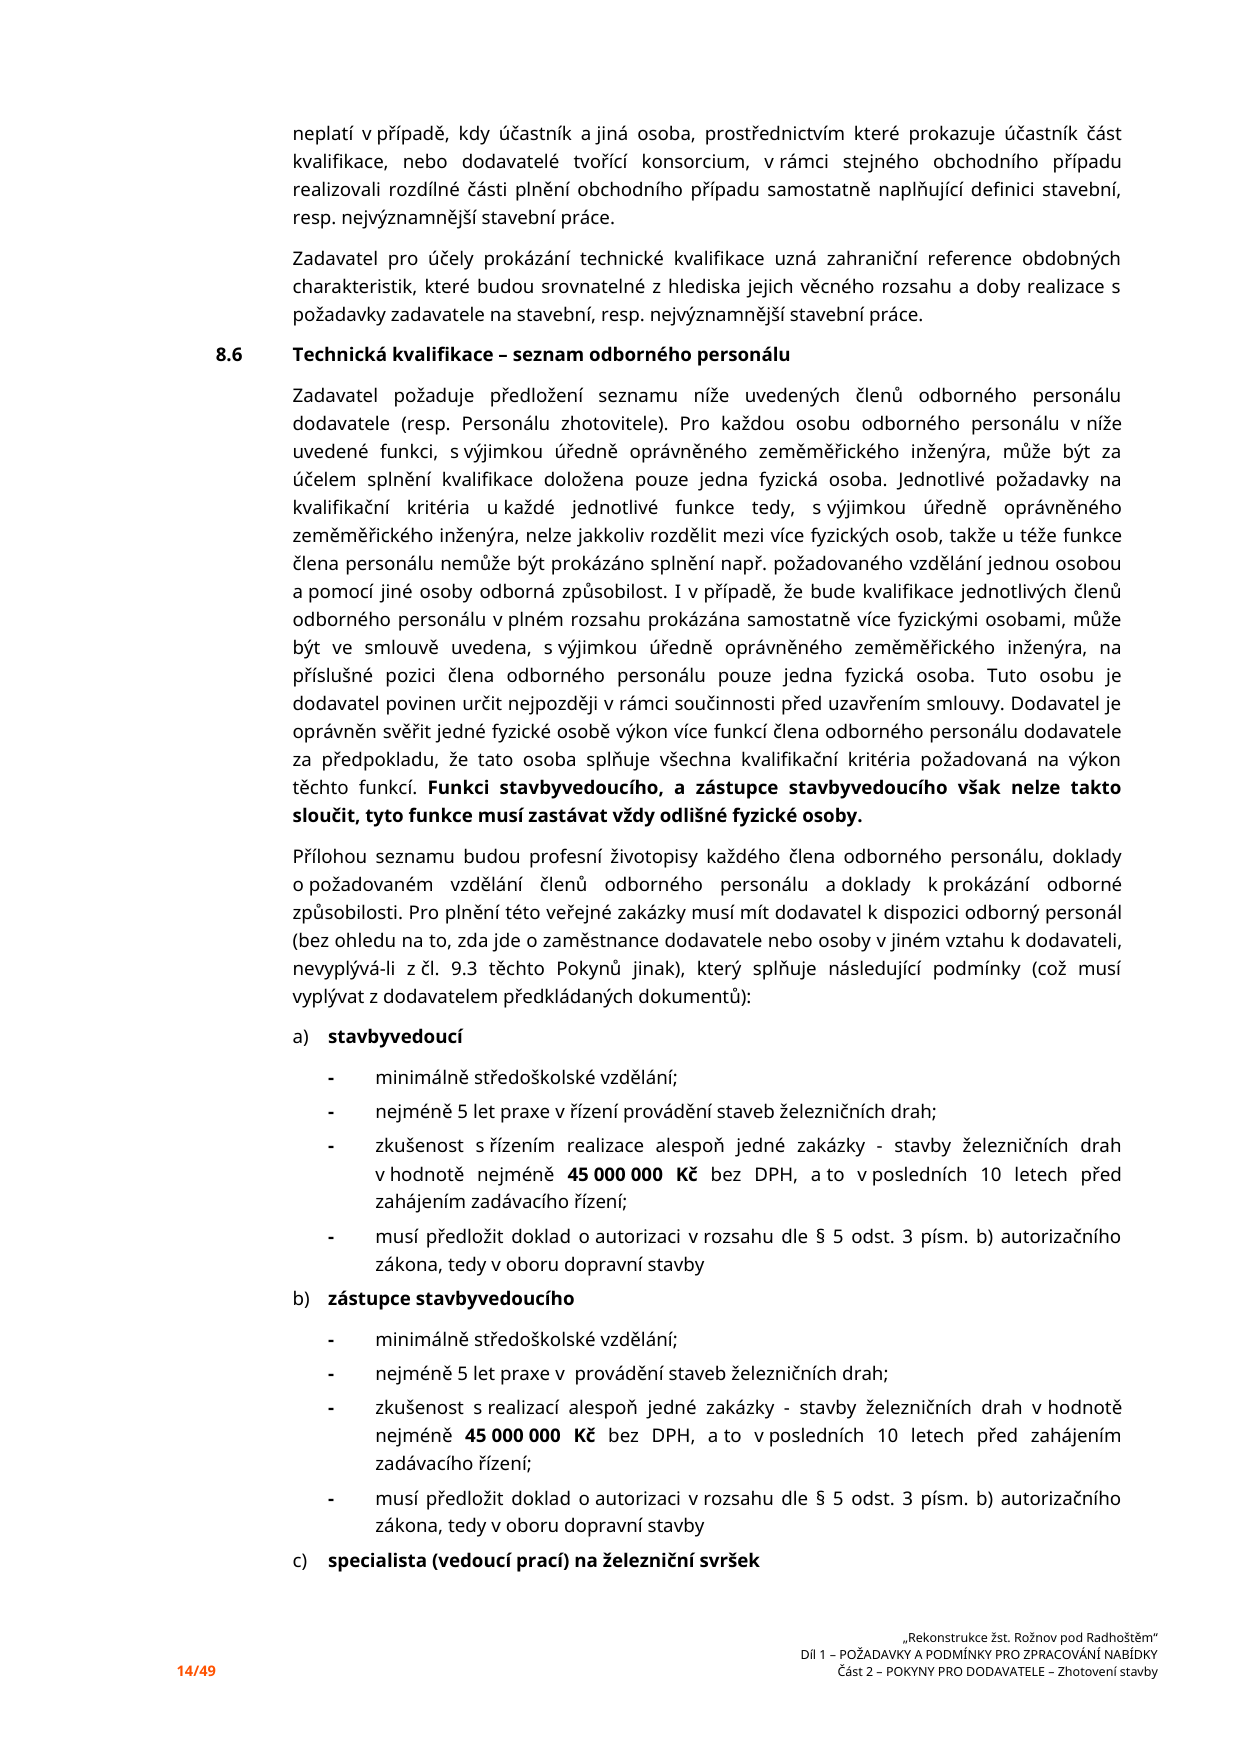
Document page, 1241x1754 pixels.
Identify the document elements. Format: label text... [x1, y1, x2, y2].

list zástupce stavbyvedoucího [292, 1285, 1122, 1311]
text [292, 121, 1122, 230]
text Zadavatel pro účely prokázání technické kvalifikace uzná zahraniční reference obdobných charakteristik, které budou srovnatelné z hlediska jejich věcného rozsahu a doby realizace s požadavky zadavatele na stavební, resp. nejvýznamnější stavební práce. [292, 245, 1122, 327]
text zkušenost s řízením realizace alespoň jedné zakázky - stavby železničních drah v hodnotě nejméně 45 000 000 Kč bez DPH, a to v posledních 10 letech před zahájením zadávacího řízení; [328, 1133, 1122, 1214]
text Technická kvalifikace – seznam odborného personálu [216, 342, 1122, 367]
text nejméně 5 let praxe v provádění staveb železničních drah; [328, 1360, 1122, 1386]
text minimálně středoškolské vzdělání; [328, 1064, 1122, 1090]
text musí předložit doklad o autorizaci v rozsahu dle § 5 odst. 3 písm. b) autorizačního zákona, tedy v oboru dopravní stavby [328, 1485, 1122, 1538]
text musí předložit doklad o autorizaci v rozsahu dle § 5 odst. 3 písm. b) autorizačního zákona, tedy v oboru dopravní stavby [328, 1223, 1122, 1277]
text Přílohou seznamu budou profesní životopisy každého člena odborného personálu, doklady o požadovaném vzdělání členů odborného personálu a doklady k prokázání odborné způsobilosti. Pro plnění této veřejné zakázky musí mít dodavatel k dispozici odborný personál (bez ohledu na to, zda jde o zaměstnance dodavatele nebo osoby v jiném vztahu k dodavateli, nevyplývá-li z čl. 9.3 těchto Pokynů jinak), který splňuje následující podmínky (což musí vyplývat z dodavatelem předkládaných dokumentů): [292, 843, 1122, 1009]
text Zadavatel požaduje předložení seznamu níže uvedených členů odborného personálu dodavatele (resp. Personálu zhotovitele). Pro každou osobu odborného personálu v níže uvedené funkci, s výjimkou úředně oprávněného zeměměřického inženýra, může být za účelem splnění kvalifikace doložena pouze jedna fyzická osoba. Jednotlivé požadavky na kvalifikační kritéria u každé jednotlivé funkce tedy, s výjimkou úředně oprávněného zeměměřického inženýra, nelze jakkoliv rozdělit mezi více fyzických osob, takže u téže funkce člena personálu nemůže být prokázáno splnění např. požadovaného vzdělání jednou osobou a pomocí jiné osoby odborná způsobilost. I v případě, že bude kvalifikace jednotlivých členů odborného personálu v plném rozsahu prokázána samostatně více fyzickými osobami, může být ve smlouvě uvedena, s výjimkou úředně oprávněného zeměměřického inženýra, na příslušné pozici člena odborného personálu pouze jedna fyzická osoba. Tuto osobu je dodavatel povinen určit nejpozději v rámci součinnosti před uzavřením smlouvy. Dodavatel je oprávněn svěřit jedné fyzické osobě výkon více funkcí člena odborného personálu dodavatele za předpokladu, že tato osoba splňuje všechna kvalifikační kritéria požadovaná na výkon těchto funkcí. Funkci stavbyvedoucího, a zástupce stavbyvedoucího však nelze takto sloučit, tyto funkce musí zastávat vždy odlišné fyzické osoby. [292, 382, 1122, 828]
text nejméně 5 let praxe v řízení provádění staveb železničních drah; [328, 1098, 1122, 1124]
text minimálně středoškolské vzdělání; [328, 1326, 1122, 1351]
list stavbyvedoucí [292, 1024, 1122, 1049]
list specialista (vedoucí prací) na železniční svršek [292, 1547, 1122, 1573]
text zkušenost s realizací alespoň jedné zakázky - stavby železničních drah v hodnotě nejméně 45 000 000 Kč bez DPH, a to v posledních 10 letech před zahájením zadávacího řízení; [328, 1394, 1122, 1476]
